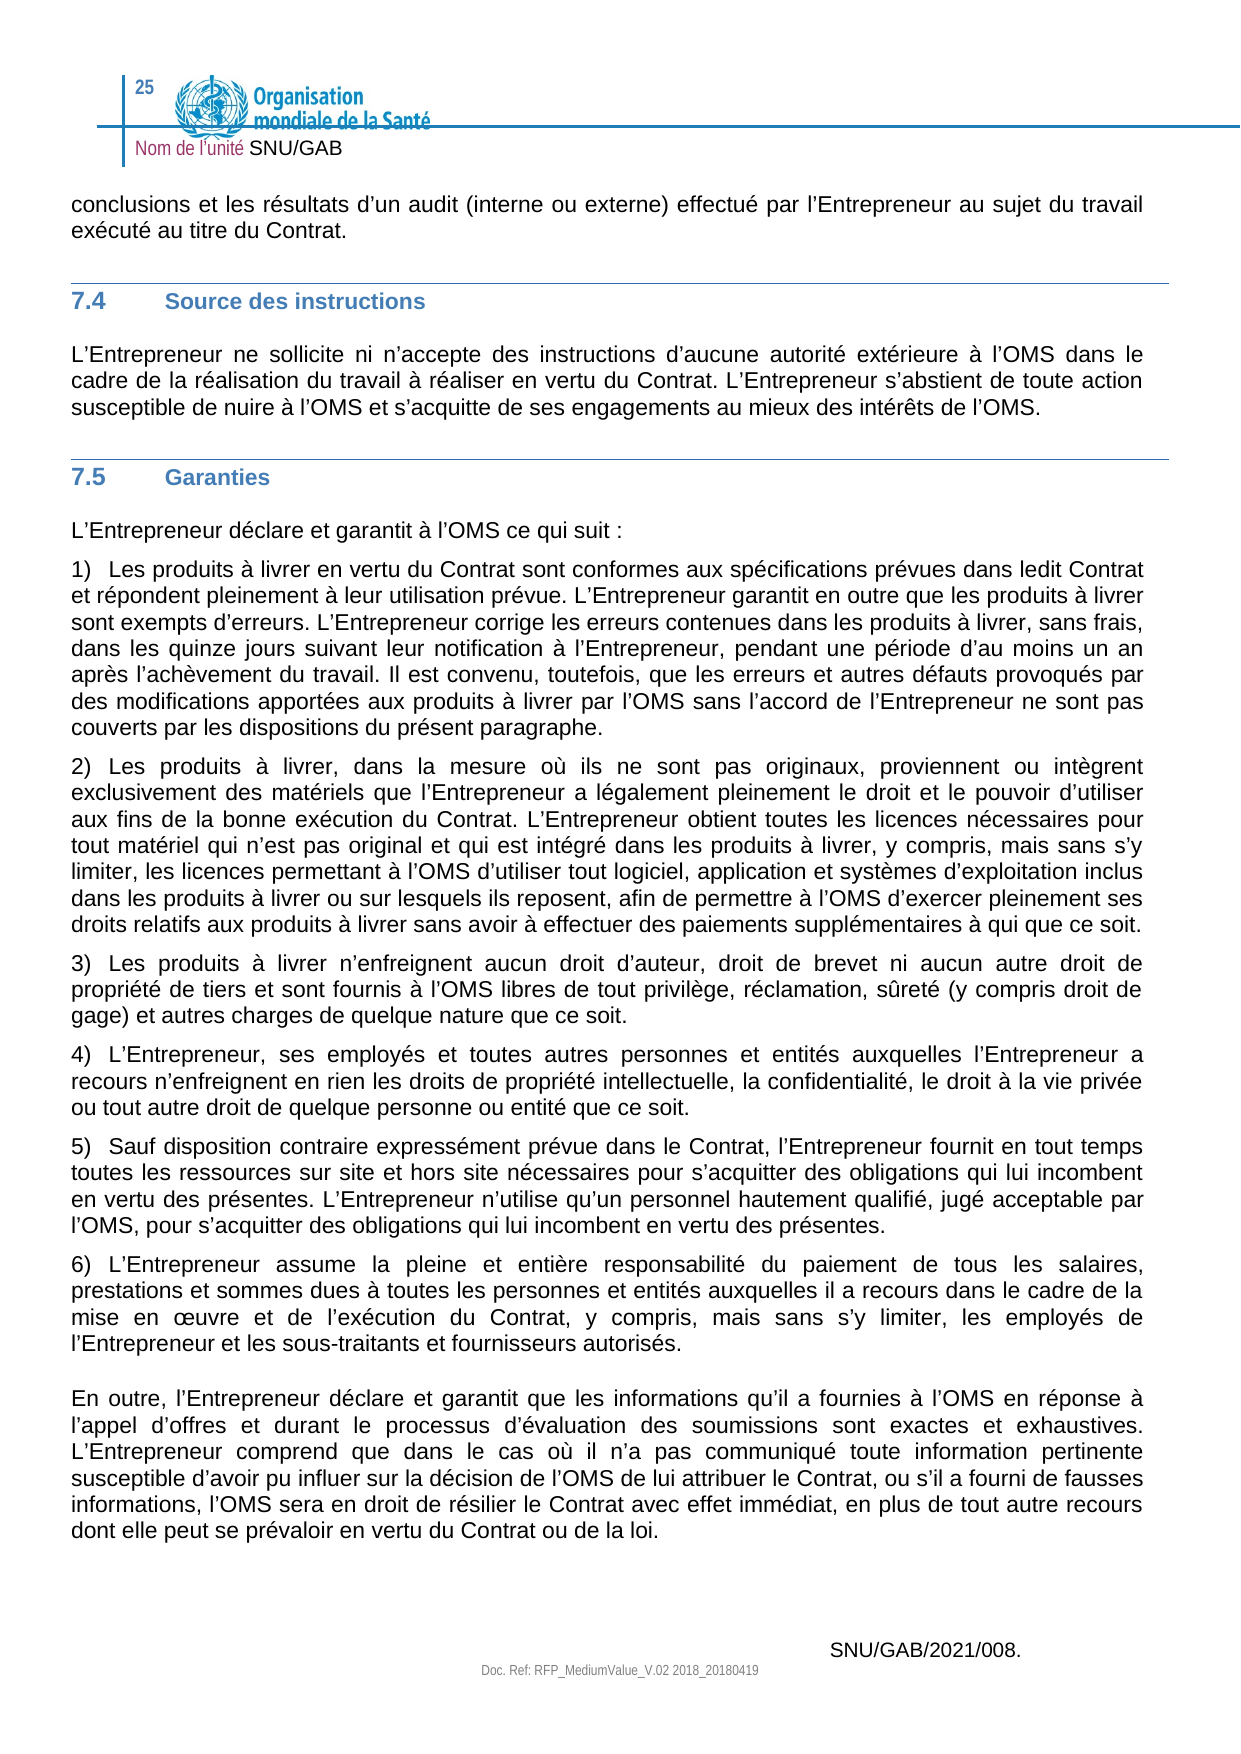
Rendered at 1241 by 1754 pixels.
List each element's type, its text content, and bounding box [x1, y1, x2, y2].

list L’Entrepreneur assume la pleine et entière responsabilité du paiement de tous les salaires, prestations et sommes dues à toutes les personnes et entités auxquelles il a recours dans le cadre de la mise en œuvre et de l’exécution du Contrat, y compris, mais sans s’y limiter, les employés de l’Entrepreneur et les sous-traitants et fournisseurs autorisés. [71, 1251, 1144, 1356]
list Les produits à livrer n’enfreignent aucun droit d’auteur, droit de brevet ni aucun autre droit de propriété de tiers et sont fournis à l’OMS libres de tout privilège, réclamation, sûreté (y compris droit de gage) et autres charges de quelque nature que ce soit. [71, 950, 1144, 1029]
list Les produits à livrer, dans la mesure où ils ne sont pas originaux, proviennent ou intègrent exclusivement des matériels que l’Entrepreneur a légalement pleinement le droit et le pouvoir d’utiliser aux fins de la bonne exécution du Contrat. L’Entrepreneur obtient toutes les licences nécessaires pour tout matériel qui n’est pas original et qui est intégré dans les produits à livrer, y compris, mais sans s’y limiter, les licences permettant à l’OMS d’utiliser tout logiciel, application et systèmes d’exploitation inclus dans les produits à livrer ou sur lesquels ils reposent, afin de permettre à l’OMS d’exercer pleinement ses droits relatifs aux produits à livrer sans avoir à effectuer des paiements supplémentaires à qui que ce soit. [71, 753, 1144, 937]
picture [175, 128, 430, 140]
list L’Entrepreneur, ses employés et toutes autres personnes et entités auxquelles l’Entrepreneur a recours n’enfreignent en rien les droits de propriété intellectuelle, la confidentialité, le droit à la vie privée ou tout autre droit de quelque personne ou entité que ce soit. [71, 1041, 1144, 1120]
text En outre, l’Entrepreneur déclare et garantit que les informations qu’il a fournies à l’OMS en réponse à l’appel d’offres et durant le processus d’évaluation des soumissions sont exactes et exhaustives. L’Entrepreneur comprend que dans le cas où il n’a pas communiqué toute information pertinente susceptible d’avoir pu influer sur la décision de l’OMS de lui attribuer le Contrat, ou s’il a fourni de fausses informations, l’OMS sera en droit de résilier le Contrat avec effet immédiat, en plus de tout autre recours dont elle peut se prévaloir en vertu du Contrat ou de la loi. [71, 1385, 1144, 1543]
list Sauf disposition contraire expressément prévue dans le Contrat, l’Entrepreneur fournit en tout temps toutes les ressources sur site et hors site nécessaires pour s’acquitter des obligations qui lui incombent en vertu des présentes. L’Entrepreneur n’utilise qu’un personnel hautement qualifié, jugé acceptable par l’OMS, pour s’acquitter des obligations qui lui incombent en vertu des présentes. [71, 1133, 1144, 1238]
subtitle Source des instructions [71, 284, 1169, 314]
list Les produits à livrer en vertu du Contrat sont conformes aux spécifications prévues dans ledit Contrat et répondent pleinement à leur utilisation prévue. L’Entrepreneur garantit en outre que les produits à livrer sont exempts d’erreurs. L’Entrepreneur corrige les erreurs contenues dans les produits à livrer, sans frais, dans les quinze jours suivant leur notification à l’Entrepreneur, pendant une période d’au moins un an après l’achèvement du travail. Il est convenu, toutefois, que les erreurs et autres défauts provoqués par des modifications apportées aux produits à livrer par l’OMS sans l’accord de l’Entrepreneur ne sont pas couverts par les dispositions du présent paragraphe. [71, 556, 1144, 740]
text L’Entrepreneur déclare et garantit à l’OMS ce qui suit : [71, 517, 1144, 543]
picture [175, 75, 430, 125]
subtitle Garanties [71, 460, 1169, 491]
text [71, 191, 1144, 244]
text L’Entrepreneur ne sollicite ni n’accepte des instructions d’aucune autorité extérieure à l’OMS dans le cadre de la réalisation du travail à réaliser en vertu du Contrat. L’Entrepreneur s’abstient de toute action susceptible de nuire à l’OMS et s’acquitte de ses engagements au mieux des intérêts de l’OMS. [71, 341, 1144, 420]
